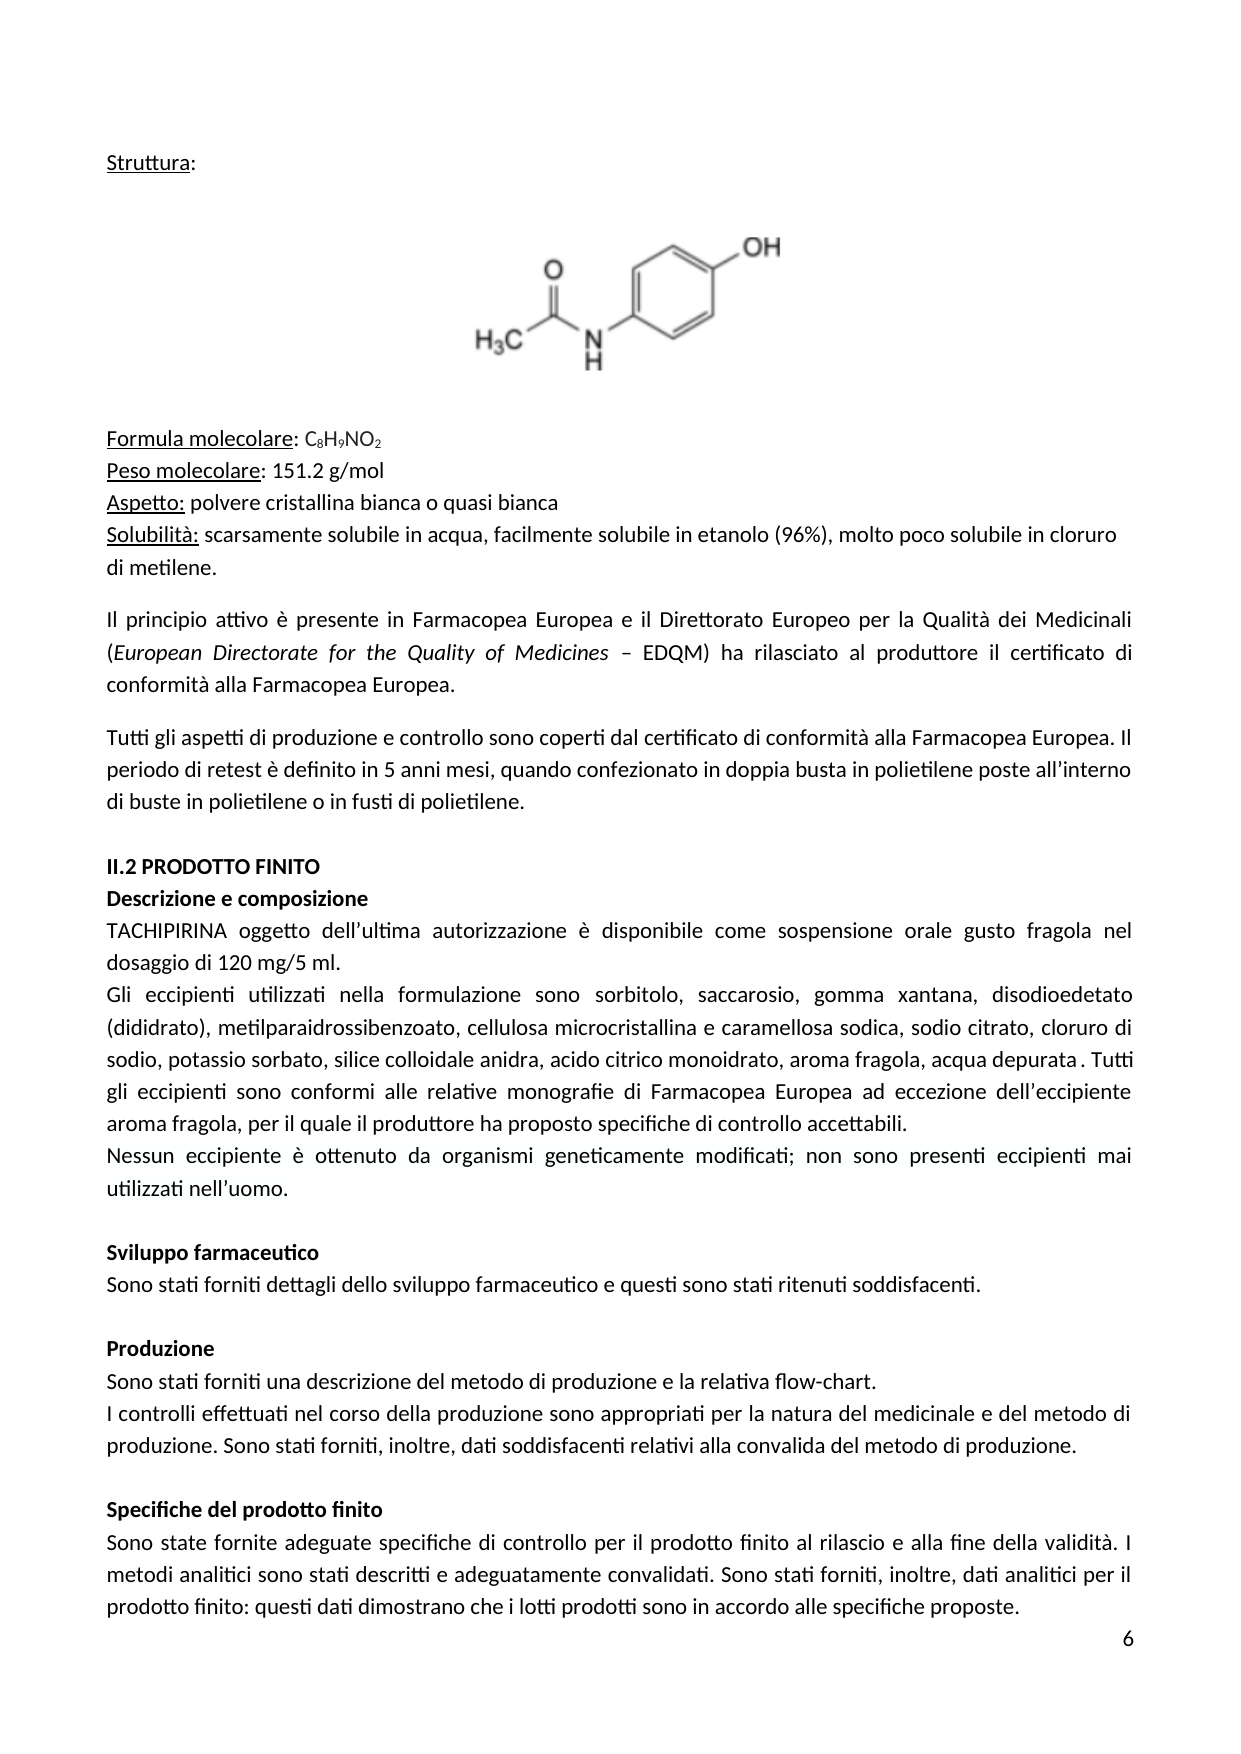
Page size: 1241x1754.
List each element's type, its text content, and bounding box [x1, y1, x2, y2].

text Specifiche del prodotto finito [106, 1496, 1134, 1523]
text TACHIPIRINA oggetto dell’ultima autorizzazione è disponibile come sospensione orale gusto fragola nel dosaggio di 120 mg/5 ml. [106, 916, 1134, 976]
text Formula molecolare: C8H9NO2 [106, 424, 1134, 452]
text Gli eccipienti utilizzati nella formulazione sono sorbitolo, saccarosio, gomma xantana, disodioedetato (dididrato), metilparaidrossibenzoato, cellulosa microcristallina e caramellosa sodica, sodio citrato, cloruro di sodio, potassio sorbato, silice colloidale anidra, acido citrico monoidrato, aroma fragola, acqua depurata. Tutti gli eccipienti sono conformi alle relative monografie di Farmacopea Europea ad eccezione dell’eccipiente aroma fragola, per il quale il produttore ha proposto specifiche di controllo accettabili. [106, 981, 1134, 1137]
text Solubilità: scarsamente solubile in acqua, facilmente solubile in etanolo (96%), molto poco solubile in cloruro di metilene. [106, 520, 1134, 581]
text Sviluppo farmaceutico [106, 1238, 1134, 1266]
text Il principio attivo è presente in Farmacopea Europea e il Direttorato Europeo per la Qualità dei Medicinali (European Directorate for the Quality of Medicines – EDQM) ha rilasciato al produttore il certificato di conformità alla Farmacopea Europea. [106, 606, 1134, 698]
text I controlli effettuati nel corso della produzione sono appropriati per la natura del medicinale e del metodo di produzione. Sono stati forniti, inoltre, dati soddisfacenti relativi alla convalida del metodo di produzione. [106, 1399, 1134, 1459]
text Peso molecolare: 151.2 g/mol [106, 456, 1134, 484]
text Sono stati forniti dettagli dello sviluppo farmaceutico e questi sono stati ritenuti soddisfacenti. [106, 1270, 1134, 1298]
text Sono state fornite adeguate specifiche di controllo per il prodotto finito al rilascio e alla fine della validità. I metodi analitici sono stati descritti e adeguatamente convalidati. Sono stati forniti, inoltre, dati analitici per il prodotto finito: questi dati dimostrano che i lotti prodotti sono in accordo alle specifiche proposte. [106, 1528, 1134, 1620]
text Descrizione e composizione [106, 884, 1134, 912]
text Produzione [106, 1334, 1134, 1363]
text Nessun eccipiente è ottenuto da organismi geneticamente modificati; non sono presenti eccipienti mai utilizzati nell’uomo. [106, 1169, 1134, 1202]
text II.2 PRODOTTO FINITO [106, 852, 1134, 880]
text Struttura: [106, 148, 1134, 176]
text Aspetto: polvere cristallina bianca o quasi bianca [106, 488, 1134, 516]
text Tutti gli aspetti di produzione e controllo sono coperti dal certificato di conformità alla Farmacopea Europea. Il periodo di retest è definito in 5 anni mesi, quando confezionato in doppia busta in polietilene poste all’interno di buste in polietilene o in fusti di polietilene. [106, 723, 1134, 815]
picture [450, 212, 791, 388]
text Sono stati forniti una descrizione del metodo di produzione e la relativa flow-chart. [106, 1367, 1134, 1395]
